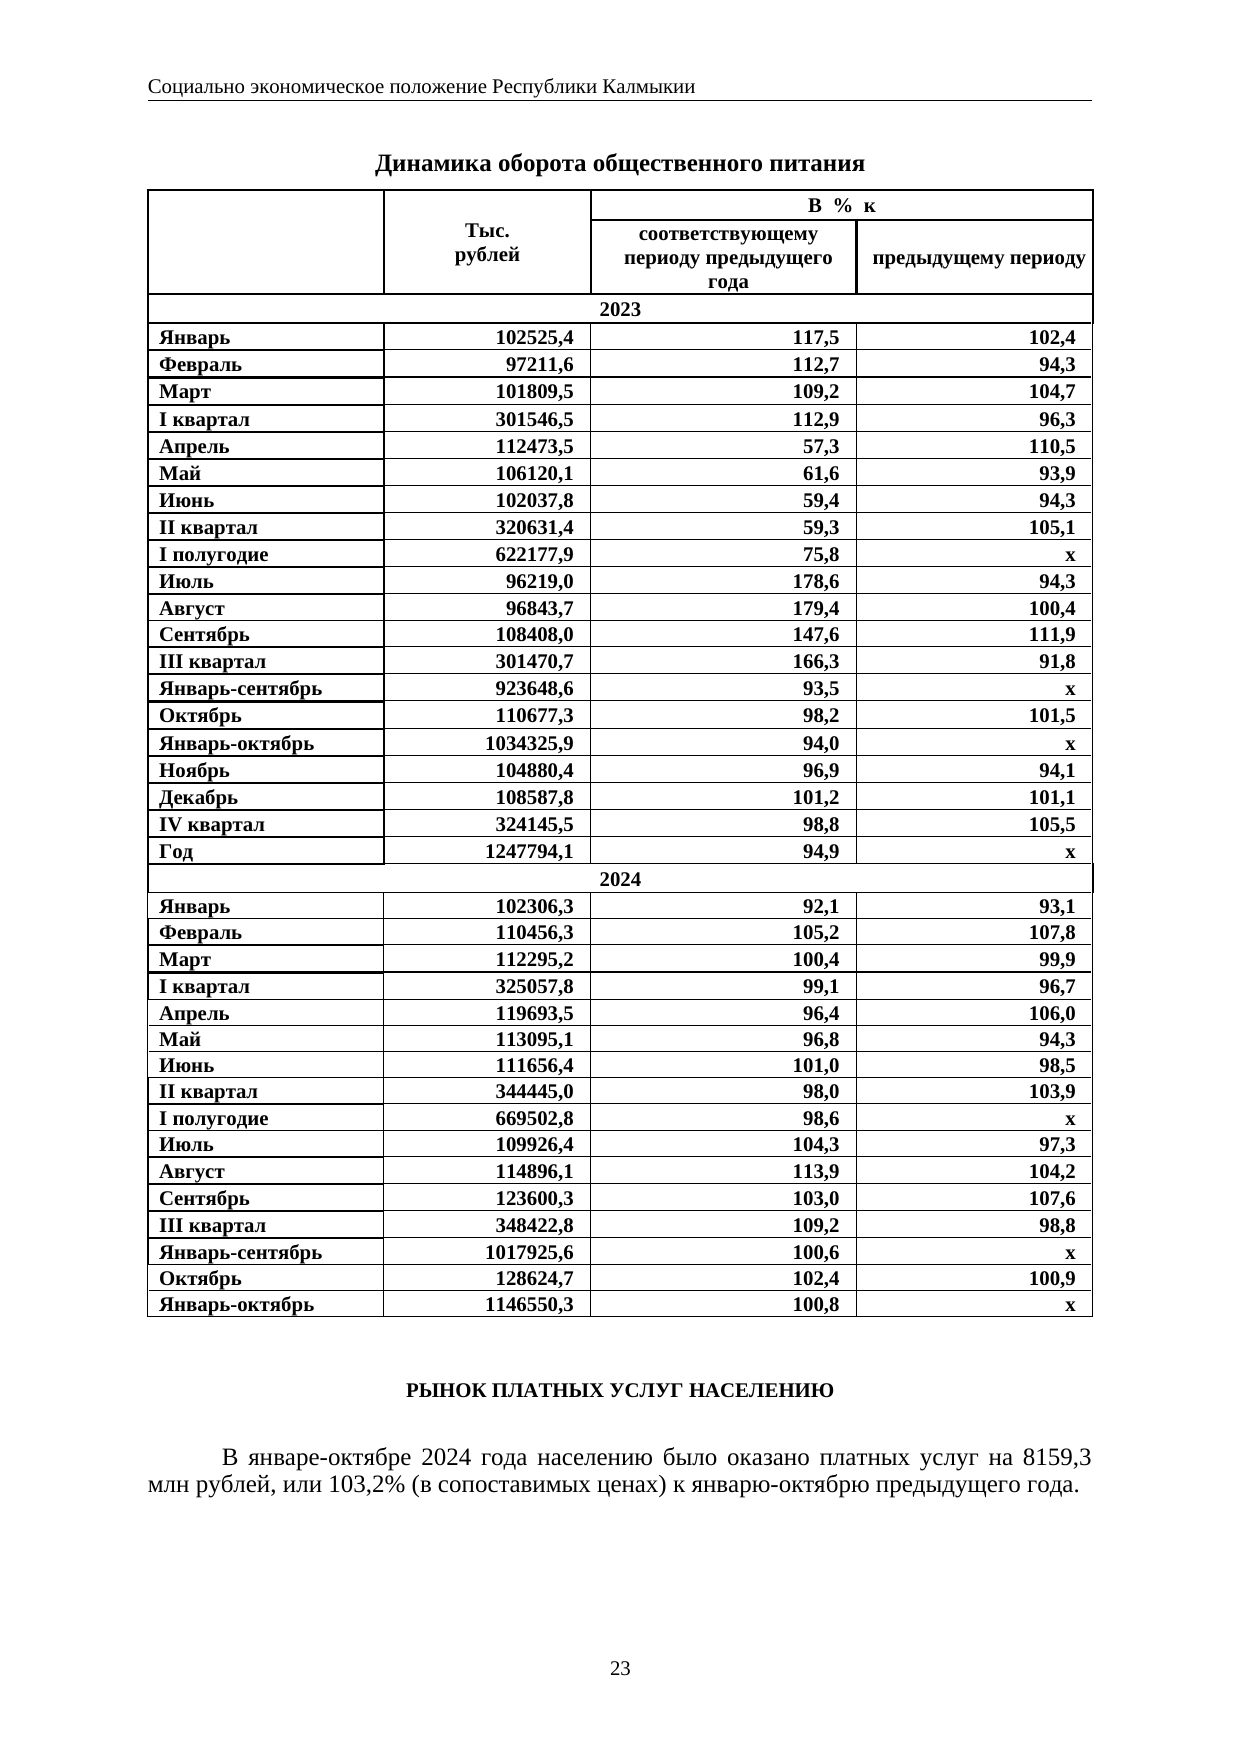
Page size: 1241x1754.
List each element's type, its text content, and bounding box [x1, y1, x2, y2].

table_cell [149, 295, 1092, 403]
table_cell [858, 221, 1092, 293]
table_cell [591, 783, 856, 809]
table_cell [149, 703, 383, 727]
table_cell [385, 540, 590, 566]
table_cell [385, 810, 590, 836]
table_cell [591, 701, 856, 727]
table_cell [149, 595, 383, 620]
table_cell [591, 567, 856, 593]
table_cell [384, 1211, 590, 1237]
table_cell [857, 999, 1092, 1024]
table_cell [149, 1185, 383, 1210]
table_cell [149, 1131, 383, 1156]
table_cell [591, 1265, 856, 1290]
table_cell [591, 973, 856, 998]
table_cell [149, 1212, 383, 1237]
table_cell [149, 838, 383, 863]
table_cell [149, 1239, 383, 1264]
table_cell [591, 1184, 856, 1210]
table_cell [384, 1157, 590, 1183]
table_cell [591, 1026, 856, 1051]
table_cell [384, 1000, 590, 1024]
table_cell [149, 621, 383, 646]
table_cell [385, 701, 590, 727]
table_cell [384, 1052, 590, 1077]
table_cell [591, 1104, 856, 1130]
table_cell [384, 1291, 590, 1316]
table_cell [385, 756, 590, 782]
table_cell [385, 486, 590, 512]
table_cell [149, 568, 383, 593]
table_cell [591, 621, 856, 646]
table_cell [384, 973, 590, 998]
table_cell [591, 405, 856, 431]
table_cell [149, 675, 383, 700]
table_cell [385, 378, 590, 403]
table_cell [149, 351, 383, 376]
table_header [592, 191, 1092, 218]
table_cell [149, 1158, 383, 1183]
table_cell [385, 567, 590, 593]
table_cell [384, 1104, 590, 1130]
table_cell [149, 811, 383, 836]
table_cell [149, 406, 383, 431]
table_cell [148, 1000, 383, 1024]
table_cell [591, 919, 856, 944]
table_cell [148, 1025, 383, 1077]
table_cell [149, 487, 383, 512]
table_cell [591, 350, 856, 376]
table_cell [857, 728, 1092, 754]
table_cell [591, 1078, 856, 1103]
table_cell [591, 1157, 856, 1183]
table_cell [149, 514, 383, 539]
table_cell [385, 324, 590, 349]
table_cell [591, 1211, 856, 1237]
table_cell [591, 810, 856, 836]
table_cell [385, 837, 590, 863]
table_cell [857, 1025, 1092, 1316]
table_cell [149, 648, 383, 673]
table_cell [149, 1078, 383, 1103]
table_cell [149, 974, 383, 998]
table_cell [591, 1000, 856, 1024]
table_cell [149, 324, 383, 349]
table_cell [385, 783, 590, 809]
subtitle РЫНОК ПЛАТНЫХ УСЛУГ НАСЕЛЕНИЮ [148, 1378, 1092, 1402]
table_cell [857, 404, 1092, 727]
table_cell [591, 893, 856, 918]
text В январе-октябре 2024 года населению было оказано платных услуг на 8159,3 млн рублей, или 103,2% (в сопоставимых ценах) к январю-октябрю предыдущего года. [148, 1443, 1093, 1497]
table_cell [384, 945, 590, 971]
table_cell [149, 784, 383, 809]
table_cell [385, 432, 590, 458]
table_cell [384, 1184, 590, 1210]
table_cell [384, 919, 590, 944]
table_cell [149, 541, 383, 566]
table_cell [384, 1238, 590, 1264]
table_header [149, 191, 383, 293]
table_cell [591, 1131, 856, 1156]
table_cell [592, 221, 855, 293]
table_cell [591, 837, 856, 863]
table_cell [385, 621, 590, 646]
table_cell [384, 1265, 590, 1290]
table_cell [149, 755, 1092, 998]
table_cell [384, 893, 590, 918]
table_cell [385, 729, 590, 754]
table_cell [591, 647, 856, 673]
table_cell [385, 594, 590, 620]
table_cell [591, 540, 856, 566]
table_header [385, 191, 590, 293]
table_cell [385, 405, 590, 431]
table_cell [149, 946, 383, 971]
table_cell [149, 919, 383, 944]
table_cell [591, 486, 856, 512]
text Динамика оборота общественного питания [148, 148, 1092, 176]
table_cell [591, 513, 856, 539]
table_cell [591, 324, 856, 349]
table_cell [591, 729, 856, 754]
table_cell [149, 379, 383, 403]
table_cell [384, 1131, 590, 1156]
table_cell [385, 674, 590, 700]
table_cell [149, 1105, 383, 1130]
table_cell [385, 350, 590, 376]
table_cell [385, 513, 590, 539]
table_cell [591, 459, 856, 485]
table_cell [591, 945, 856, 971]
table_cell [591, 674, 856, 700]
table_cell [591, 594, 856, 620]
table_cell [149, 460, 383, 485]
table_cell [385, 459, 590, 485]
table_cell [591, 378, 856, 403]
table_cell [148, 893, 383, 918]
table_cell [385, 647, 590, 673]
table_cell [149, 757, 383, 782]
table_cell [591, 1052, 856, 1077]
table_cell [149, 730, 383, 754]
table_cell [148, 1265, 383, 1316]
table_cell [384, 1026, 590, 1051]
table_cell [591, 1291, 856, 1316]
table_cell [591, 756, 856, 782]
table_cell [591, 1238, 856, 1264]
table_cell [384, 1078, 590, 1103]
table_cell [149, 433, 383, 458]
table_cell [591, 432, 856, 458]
